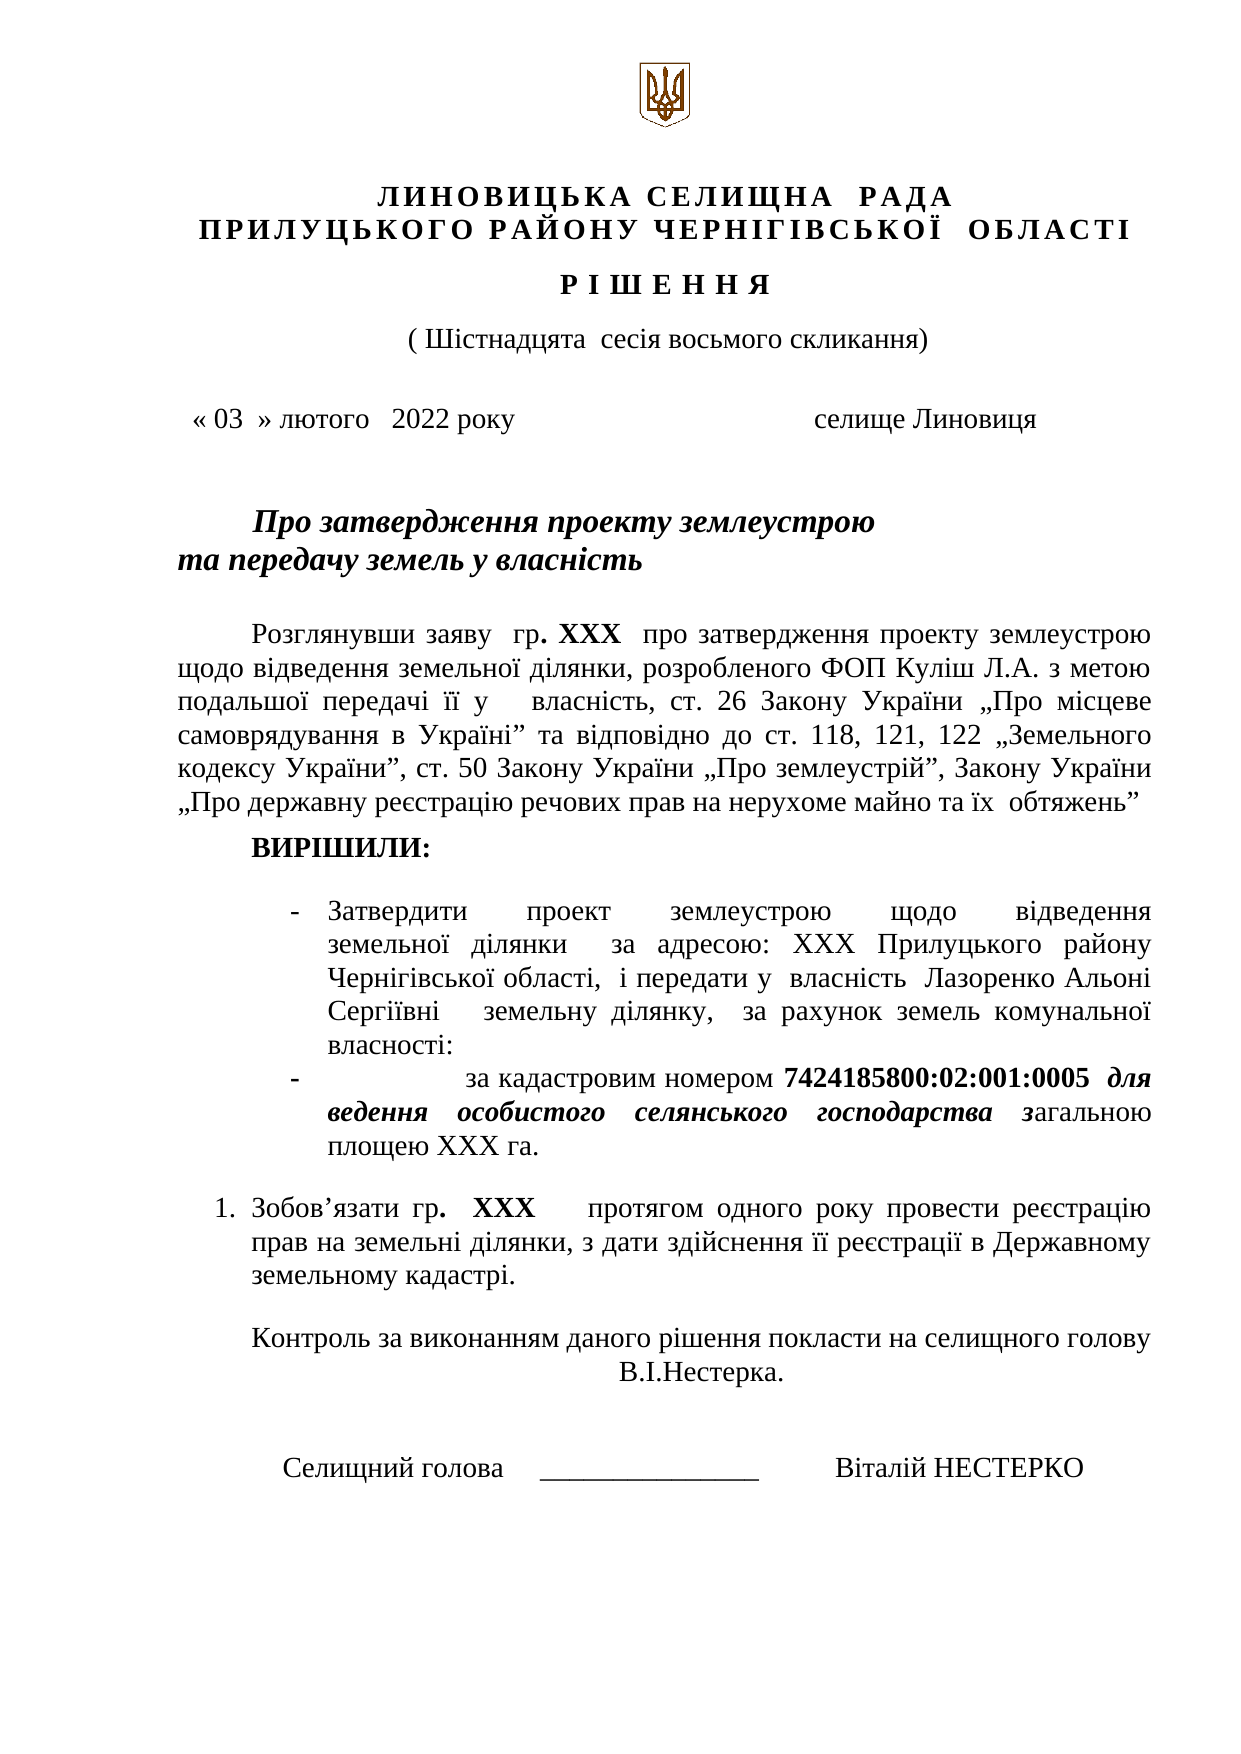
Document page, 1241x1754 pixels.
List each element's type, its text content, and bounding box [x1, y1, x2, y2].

text ВИРІШИЛИ: [177, 830, 1152, 864]
text Контроль за виконанням даного рішення покласти на селищного голову В.І.Нестерка. [251, 1320, 1152, 1387]
text Розглянувши заяву гр. XXX про затвердження проекту землеустрою щодо відведення земельної ділянки, розробленого ФОП Куліш Л.А. з метою подальшої передачі її у власність, ст. 26 Закону України „Про місцеве самоврядування в Україні” та відповідно до ст. 118, 121, 122 „Земельного кодексу України”, ст. 50 Закону України „Про землеустрій”, Закону України „Про державну реєстрацію речових прав на нерухоме майно та їх обтяжень” [177, 616, 1152, 818]
text Селищний голова _______________ Віталій НЕСТЕРКО [215, 1450, 1152, 1483]
list Затвердити проект землеустрою щодо відведення земельної ділянки за адресою: XXX Прилуцького району Чернігівської області, і передати у власність Лазоренко Альоні Сергіївні земельну ділянку, за рахунок земель комунальної власності: [290, 893, 1152, 1061]
list за кадастровим номером 7424185800:02:001:0005 для ведення особистого селянського господарства загальною площею XXX га. [290, 1061, 1152, 1161]
picture [634, 58, 695, 131]
subtitle ПРИЛУЦЬКОГО РАЙОНУ ЧЕРНІГІВСЬКОЇ ОБЛАСТІ [177, 212, 1152, 246]
text Про затвердження проекту землеустрою [177, 501, 1152, 540]
subtitle ЛИНОВИЦЬКА СЕЛИЩНА РАДА [177, 179, 1152, 212]
list Зобов’язати гр. XXX протягом одного року провести реєстрацію прав на земельні ділянки, з дати здійснення її реєстрації в Державному земельному кадастрі. [214, 1190, 1152, 1291]
subtitle « 03 » лютого 2022 року селище Линовиця [177, 401, 1152, 434]
subtitle РІШЕННЯ [177, 267, 1152, 300]
text та передачу земель у власність [177, 540, 1152, 578]
subtitle ( Шістнадцята сесія восьмого скликання) [177, 321, 1152, 355]
